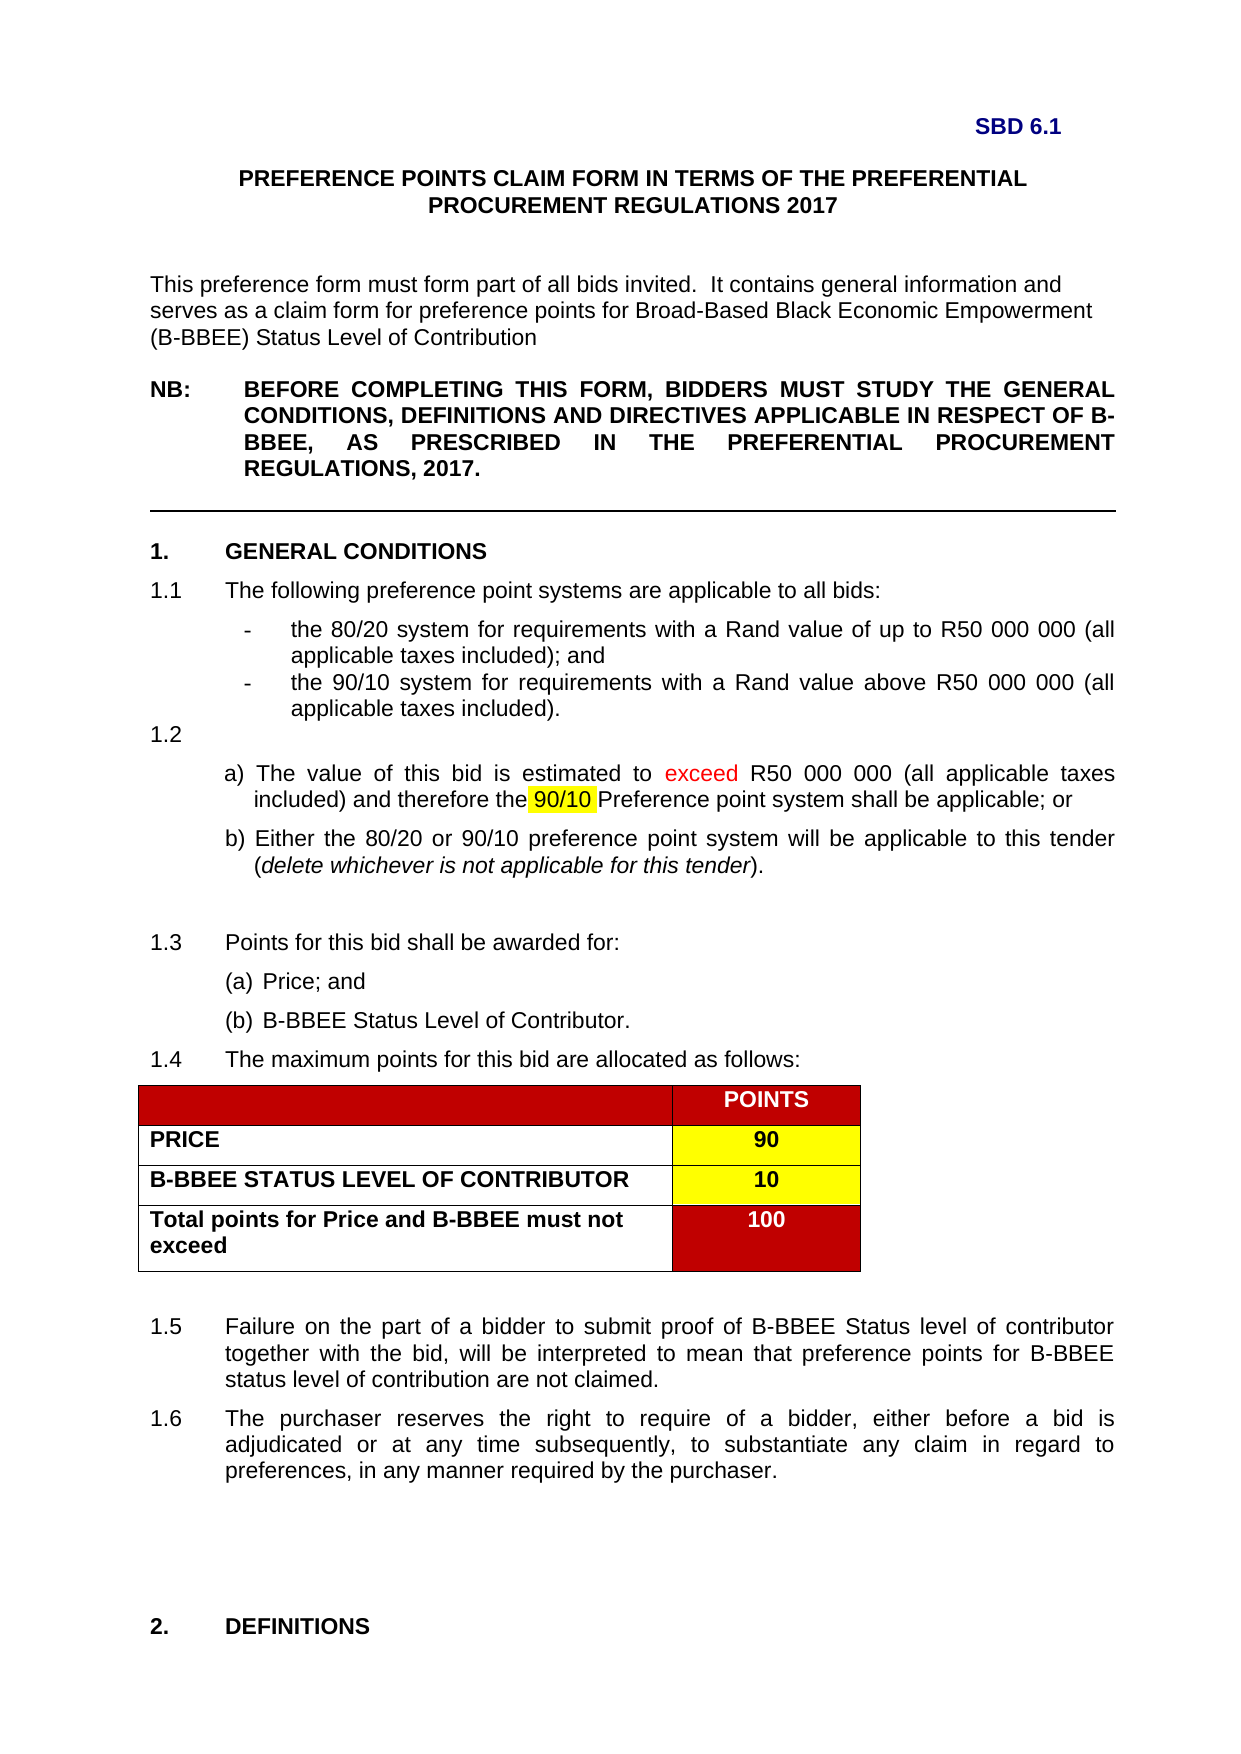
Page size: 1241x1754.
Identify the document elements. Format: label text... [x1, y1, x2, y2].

text a) The value of this bid is estimated to exceed R50 000 000 (all applicable taxes included) and therefore the 90/10 Preference point system shall be applicable; or [224, 760, 1116, 813]
text SBD 6.1 [150, 113, 1116, 139]
table_cell PRICE [139, 1126, 672, 1165]
text b) Either the 80/20 or 90/10 preference point system will be applicable to this tender (delete whichever is not applicable for this tender). [225, 825, 1116, 878]
table_header [139, 1086, 672, 1125]
list Points for this bid shall be awarded for: [150, 929, 1116, 956]
table_cell B-BBEE STATUS LEVEL OF CONTRIBUTOR [139, 1166, 672, 1204]
text This preference form must form part of all bids invited. It contains general information and serves as a claim form for preference points for Broad-Based Black Economic Empowerment (B-BBEE) Status Level of Contribution [150, 271, 1116, 350]
list the 80/20 system for requirements with a Rand value of up to R50 000 000 (all applicable taxes included); and [244, 616, 1116, 668]
text PREFERENCE POINTS CLAIM FORM IN TERMS OF THE PREFERENTIAL PROCUREMENT REGULATIONS 2017 [150, 165, 1116, 218]
table_cell Total points for Price and B-BBEE must not exceed [139, 1206, 672, 1271]
list Price; and [225, 968, 1116, 994]
list DEFINITIONS [150, 1613, 1116, 1639]
list Failure on the part of a bidder to submit proof of B-BBEE Status level of contributor together with the bid, will be interpreted to mean that preference points for B-BBEE status level of contribution are not claimed. [150, 1313, 1116, 1392]
table_cell 10 [673, 1166, 860, 1204]
table_header POINTS [673, 1086, 860, 1125]
table_cell 100 [673, 1206, 860, 1271]
list The purchaser reserves the right to require of a bidder, either before a bid is adjudicated or at any time subsequently, to substantiate any claim in regard to preferences, in any manner required by the purchaser. [150, 1405, 1116, 1484]
list B-BBEE Status Level of Contributor. [225, 1007, 1116, 1033]
table_cell 90 [673, 1126, 860, 1165]
list the 90/10 system for requirements with a Rand value above R50 000 000 (all applicable taxes included). [244, 668, 1116, 721]
list The following preference point systems are applicable to all bids: [150, 577, 1116, 603]
text NB: BEFORE COMPLETING THIS FORM, BIDDERS MUST STUDY THE GENERAL CONDITIONS, DEFINITIONS AND DIRECTIVES APPLICABLE IN RESPECT OF B-BBEE, AS PRESCRIBED IN THE PREFERENTIAL PROCUREMENT REGULATIONS, 2017. [150, 376, 1116, 482]
list The maximum points for this bid are allocated as follows: [150, 1046, 1116, 1072]
list GENERAL CONDITIONS [150, 538, 1116, 564]
